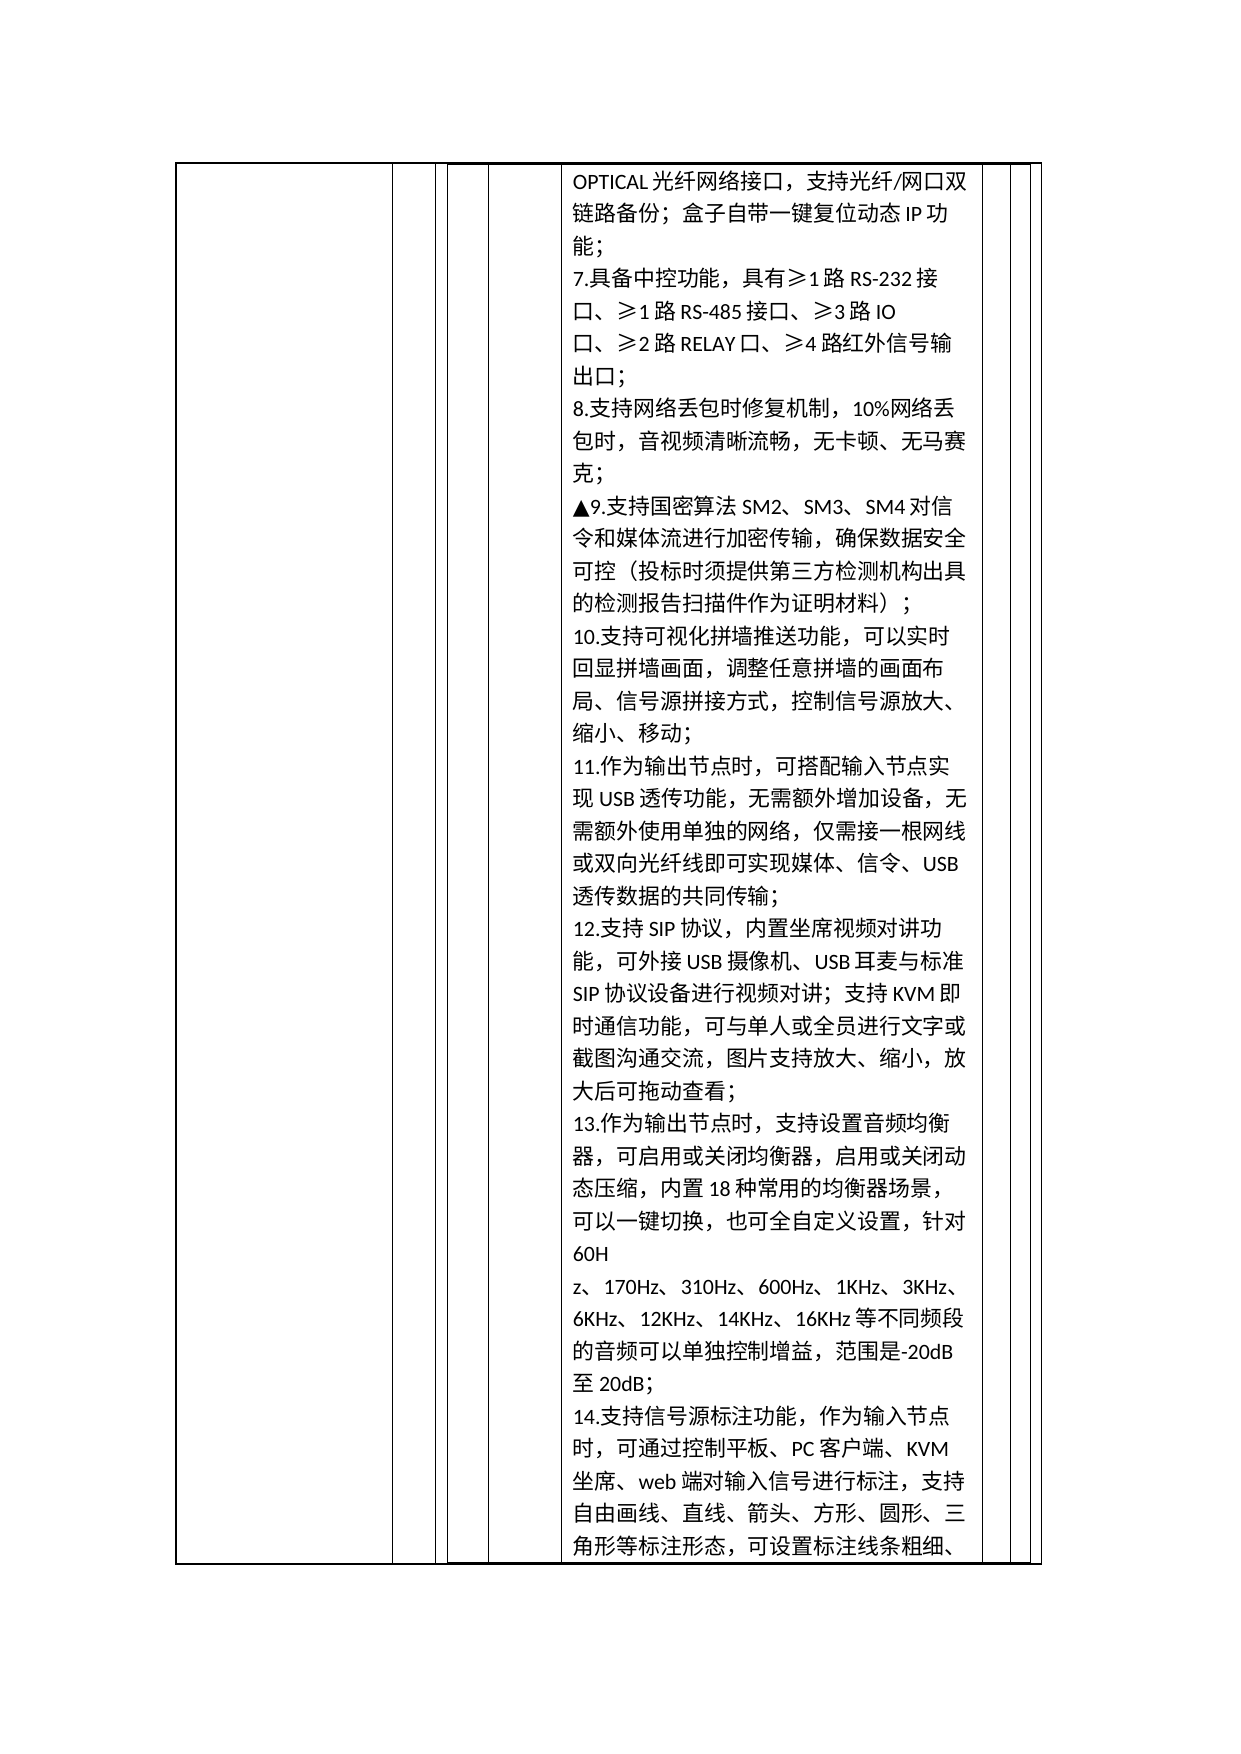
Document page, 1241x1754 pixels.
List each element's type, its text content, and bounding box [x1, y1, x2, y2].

table_cell [448, 165, 488, 1562]
table_cell [562, 165, 982, 1562]
table_cell [489, 165, 561, 1562]
table_cell [1011, 165, 1030, 1562]
table_cell [436, 164, 447, 1563]
table_cell 1 [393, 164, 435, 1563]
table_cell [1031, 164, 1041, 1563]
table_cell [177, 164, 392, 1563]
table_cell [983, 165, 1010, 1562]
